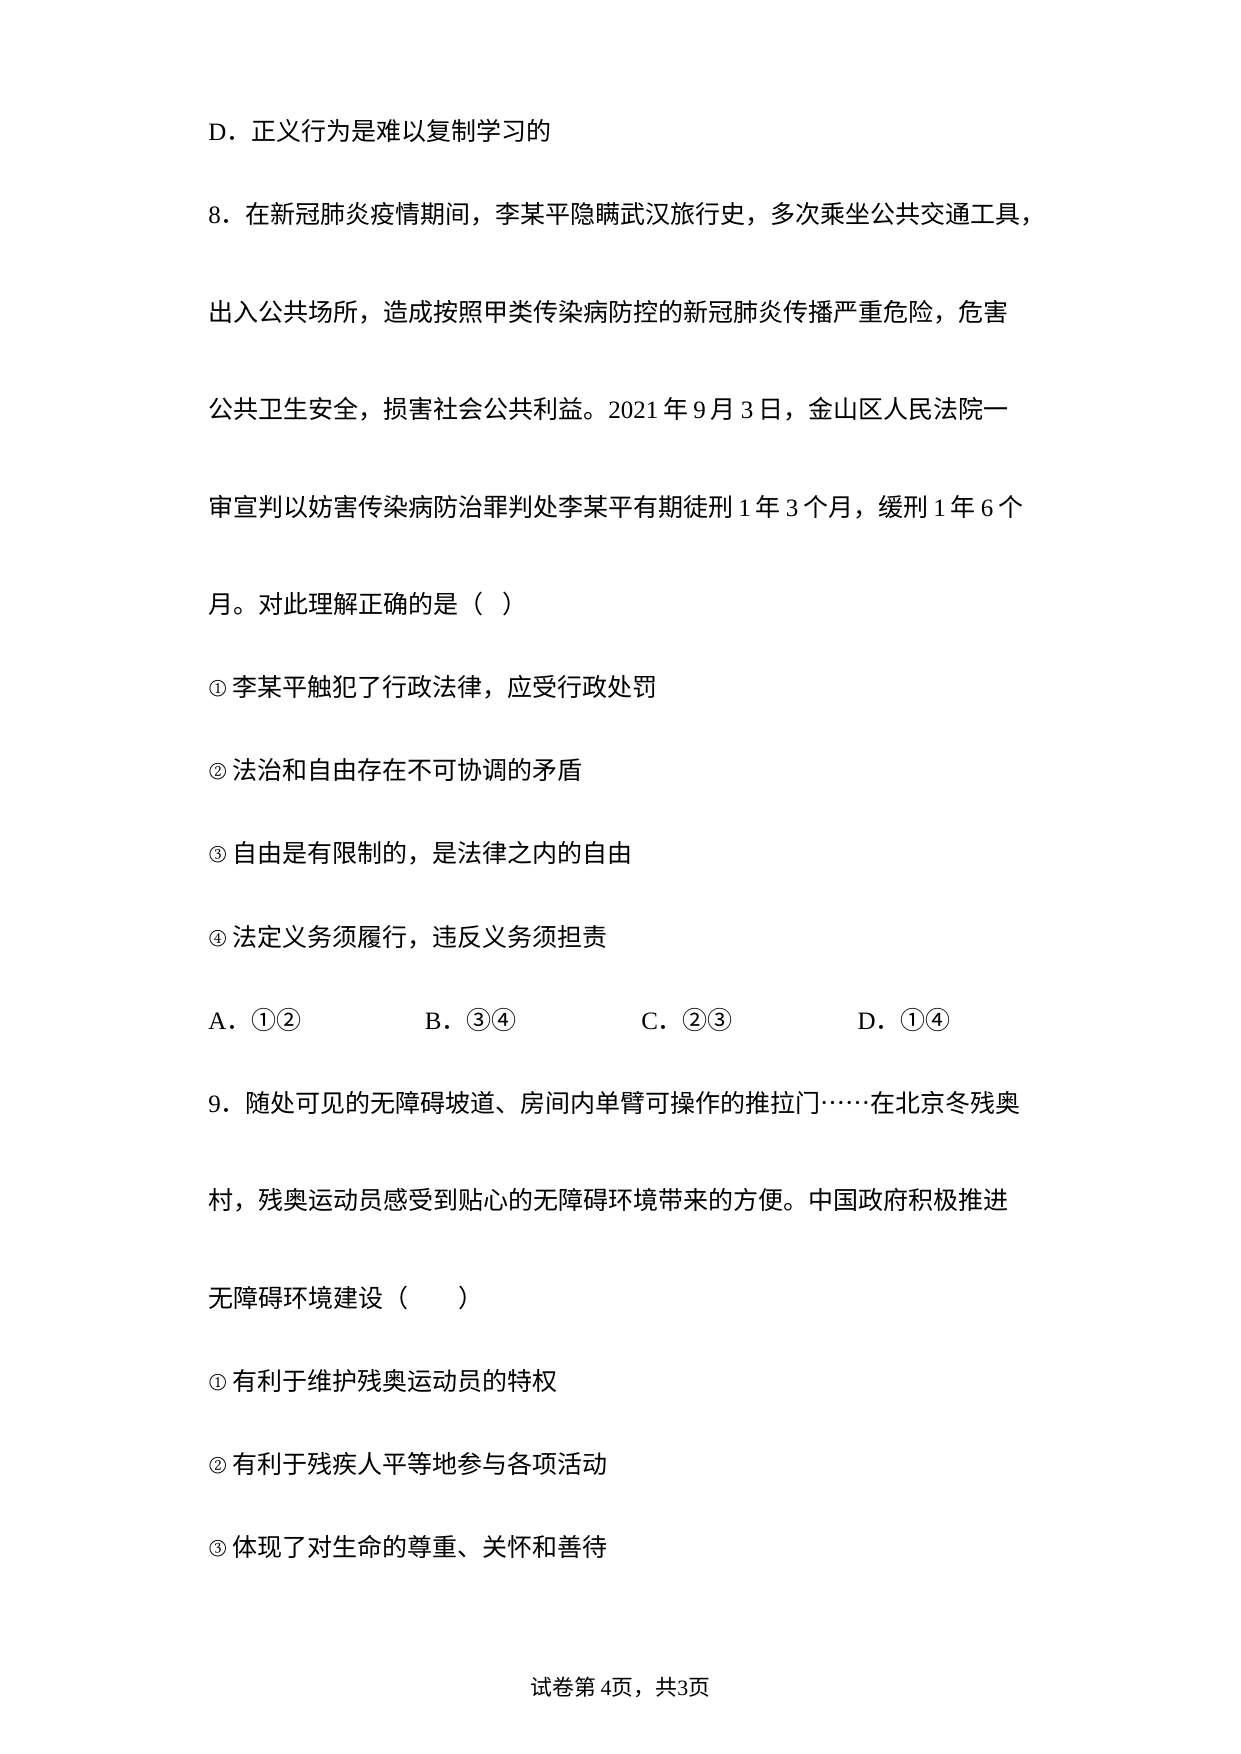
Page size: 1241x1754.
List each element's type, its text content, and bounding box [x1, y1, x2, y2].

text ①李某平触犯了行政法律，应受行政处罚 [208, 653, 1032, 718]
text ③体现了对生命的尊重、关怀和善待 [208, 1513, 1032, 1578]
text ④法定义务须履行，违反义务须担责 [208, 903, 1032, 968]
text ③自由是有限制的，是法律之内的自由 [208, 819, 1032, 884]
text A．①② B．③④ C．②③ D．①④ [208, 986, 1032, 1051]
text ②有利于残疾人平等地参与各项活动 [208, 1430, 1032, 1495]
text ②法治和自由存在不可协调的矛盾 [208, 736, 1032, 801]
text 9．随处可见的无障碍坡道、房间内单臂可操作的推拉门……在北京冬残奥村，残奥运动员感受到贴心的无障碍环境带来的方便。中国政府积极推进无障碍环境建设（ ） [208, 1069, 1032, 1329]
text 8．在新冠肺炎疫情期间，李某平隐瞒武汉旅行史，多次乘坐公共交通工具，出入公共场所，造成按照甲类传染病防控的新冠肺炎传播严重危险，危害公共卫生安全，损害社会公共利益。2021年9月3日，金山区人民法院一审宣判以妨害传染病防治罪判处李某平有期徒刑1年3个月，缓刑1年6个月。对此理解正确的是（ ） [208, 180, 1032, 635]
text ①有利于维护残奥运动员的特权 [208, 1347, 1032, 1412]
text D．正义行为是难以复制学习的 [208, 97, 1032, 162]
